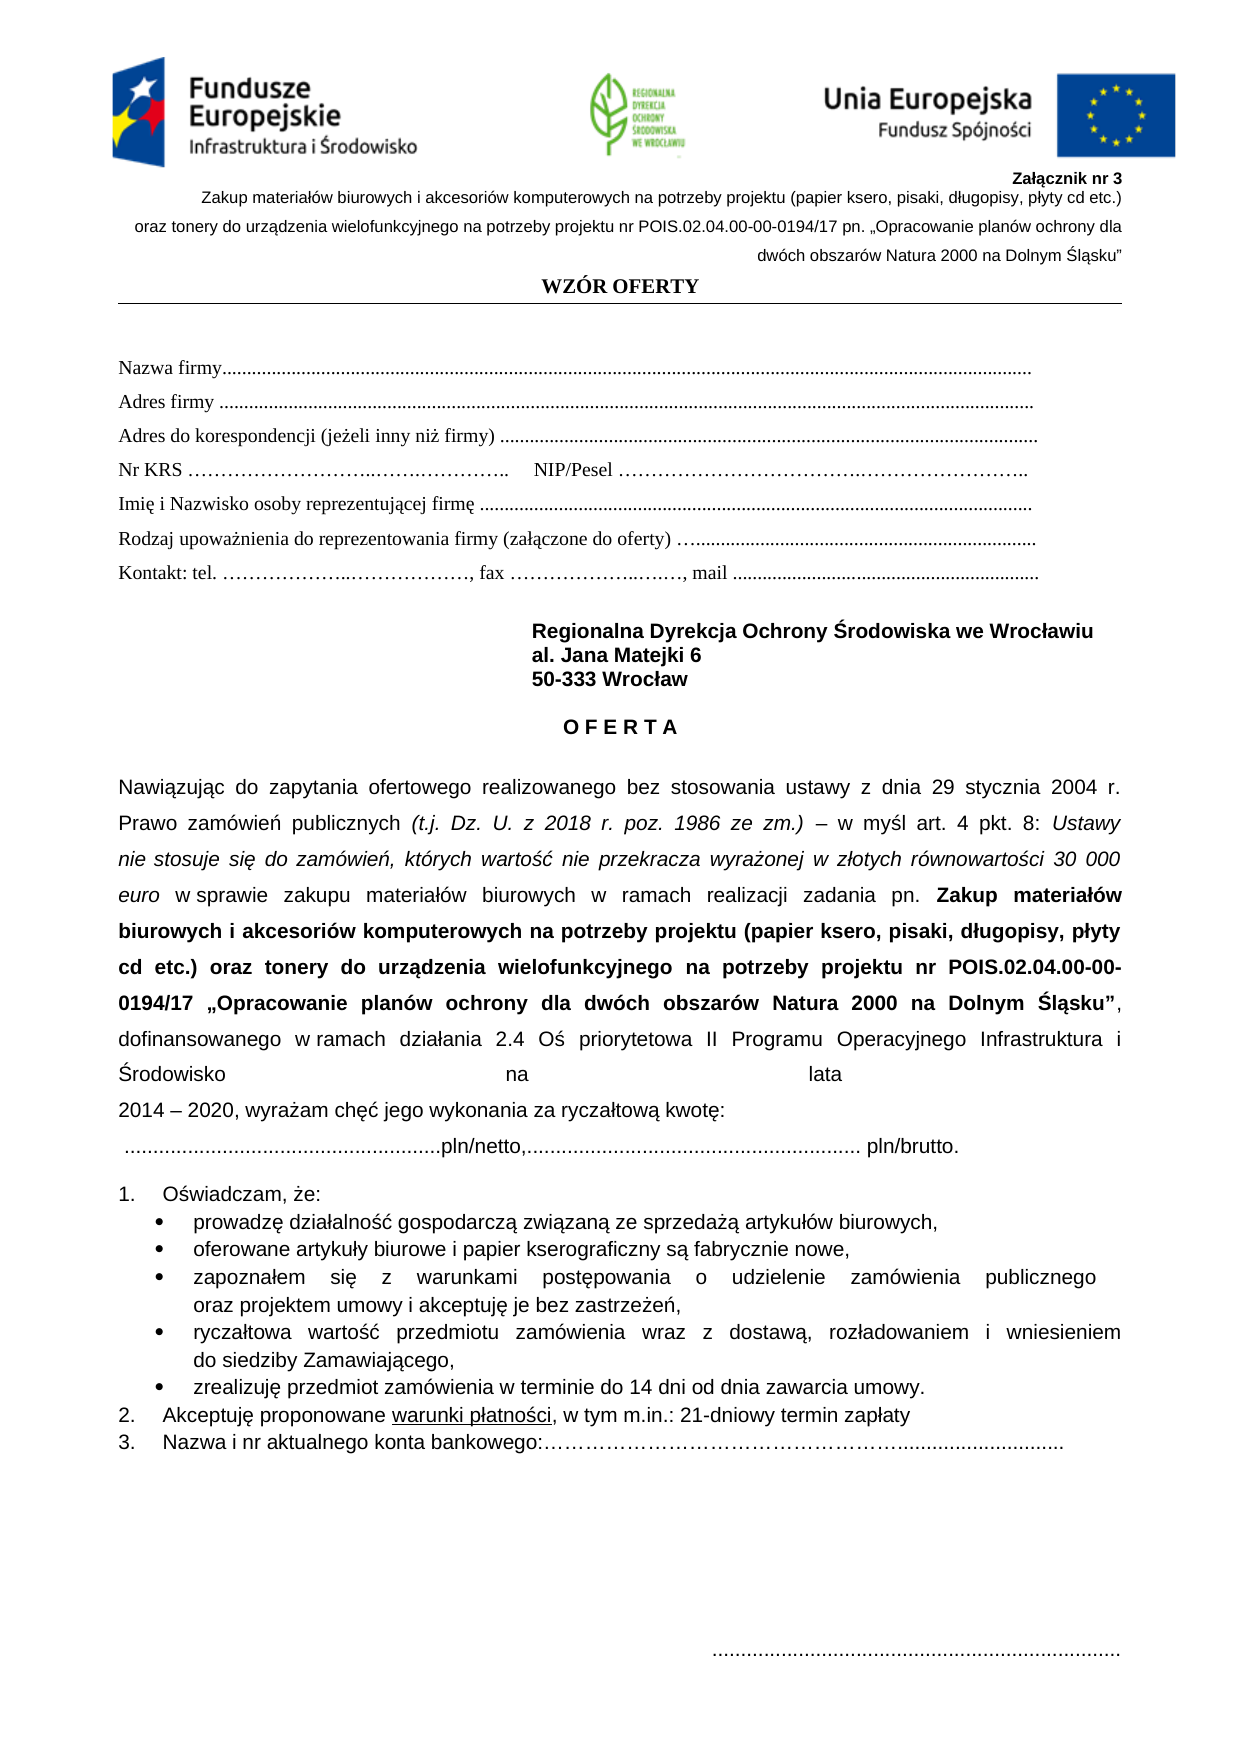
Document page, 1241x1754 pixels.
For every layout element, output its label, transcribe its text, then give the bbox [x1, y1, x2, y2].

text ....................................................................... [162, 1637, 1122, 1661]
picture [112, 57, 1177, 169]
text Nawiązując do zapytania ofertowego realizowanego bez stosowania ustawy z dnia 29 stycznia 2004 r. Prawo zamówień publicznych (t.j. Dz. U. z 2018 r. poz. 1986 ze zm.) – w myśl art. 4 pkt. 8: Ustawy nie stosuje się do zamówień, których wartość nie przekracza wyrażonej w złotych równowartości 30 000 euro w sprawie zakupu materiałów biurowych w ramach realizacji zadania pn. Zakup materiałów biurowych i akcesoriów komputerowych na potrzeby projektu (papier ksero, pisaki, długopisy, płyty cd etc.) oraz tonery do urządzenia wielofunkcyjnego na potrzeby projektu nr POIS.02.04.00-00-0194/17 „Opracowanie planów ochrony dla dwóch obszarów Natura 2000 na Dolnym Śląsku”, dofinansowanego w ramach działania 2.4 Oś priorytetowa II Programu Operacyjnego Infrastruktura i Środowisko na lata 2014 – 2020, wyrażam chęć jego wykonania za ryczałtową kwotę: [118, 775, 1122, 1122]
list zrealizuję przedmiot zamówienia w terminie do 14 dni od dnia zawarcia umowy. [156, 1375, 1122, 1399]
subtitle O F E R T A [118, 715, 1122, 739]
list oferowane artykuły biurowe i papier kserograficzny są fabrycznie nowe, [156, 1237, 1122, 1261]
text Regionalna Dyrekcja Ochrony Środowiska we Wrocławiu [532, 619, 1122, 643]
text .......................................................pln/netto,.......................................................... pln/brutto. [118, 1134, 1122, 1158]
text 50-333 Wrocław [532, 667, 1122, 691]
text Adres do korespondencji (jeżeli inny niż firmy) ............................................................................................................. [118, 424, 1122, 447]
list zapoznałem się z warunkami postępowania o udzielenie zamówienia publicznego oraz projektem umowy i akceptuję je bez zastrzeżeń, [156, 1265, 1122, 1316]
list prowadzę działalność gospodarczą związaną ze sprzedażą artykułów biurowych, [156, 1209, 1122, 1234]
list ryczałtowa wartość przedmiotu zamówienia wraz z dostawą, rozładowaniem i wniesieniem do siedziby Zamawiającego, [156, 1320, 1122, 1371]
list Akceptuję proponowane warunki płatności, w tym m.in.: 21-dniowy termin zapłaty [118, 1403, 1122, 1427]
text Imię i Nazwisko osoby reprezentującej firmę ................................................................................................................ [118, 492, 1122, 515]
list Nazwa i nr aktualnego konta bankowego:……………………………………………............................. [118, 1430, 1122, 1454]
text Kontakt: tel. ………………..………………, fax ………………..….…, mail .............................................................. [118, 561, 1122, 583]
text Rodzaj upoważnienia do reprezentowania firmy (załączone do oferty) …..................................................................... [118, 527, 1122, 549]
text al. Jana Matejki 6 [532, 643, 1122, 667]
text Nazwa firmy.................................................................................................................................................................... [118, 356, 1122, 378]
text Adres firmy ..................................................................................................................................................................... [118, 390, 1122, 413]
text Nr KRS ………………………..…….………….. NIP/Pesel ……………………………….…………………….. [118, 458, 1122, 481]
list Oświadczam, że: [118, 1182, 1122, 1206]
